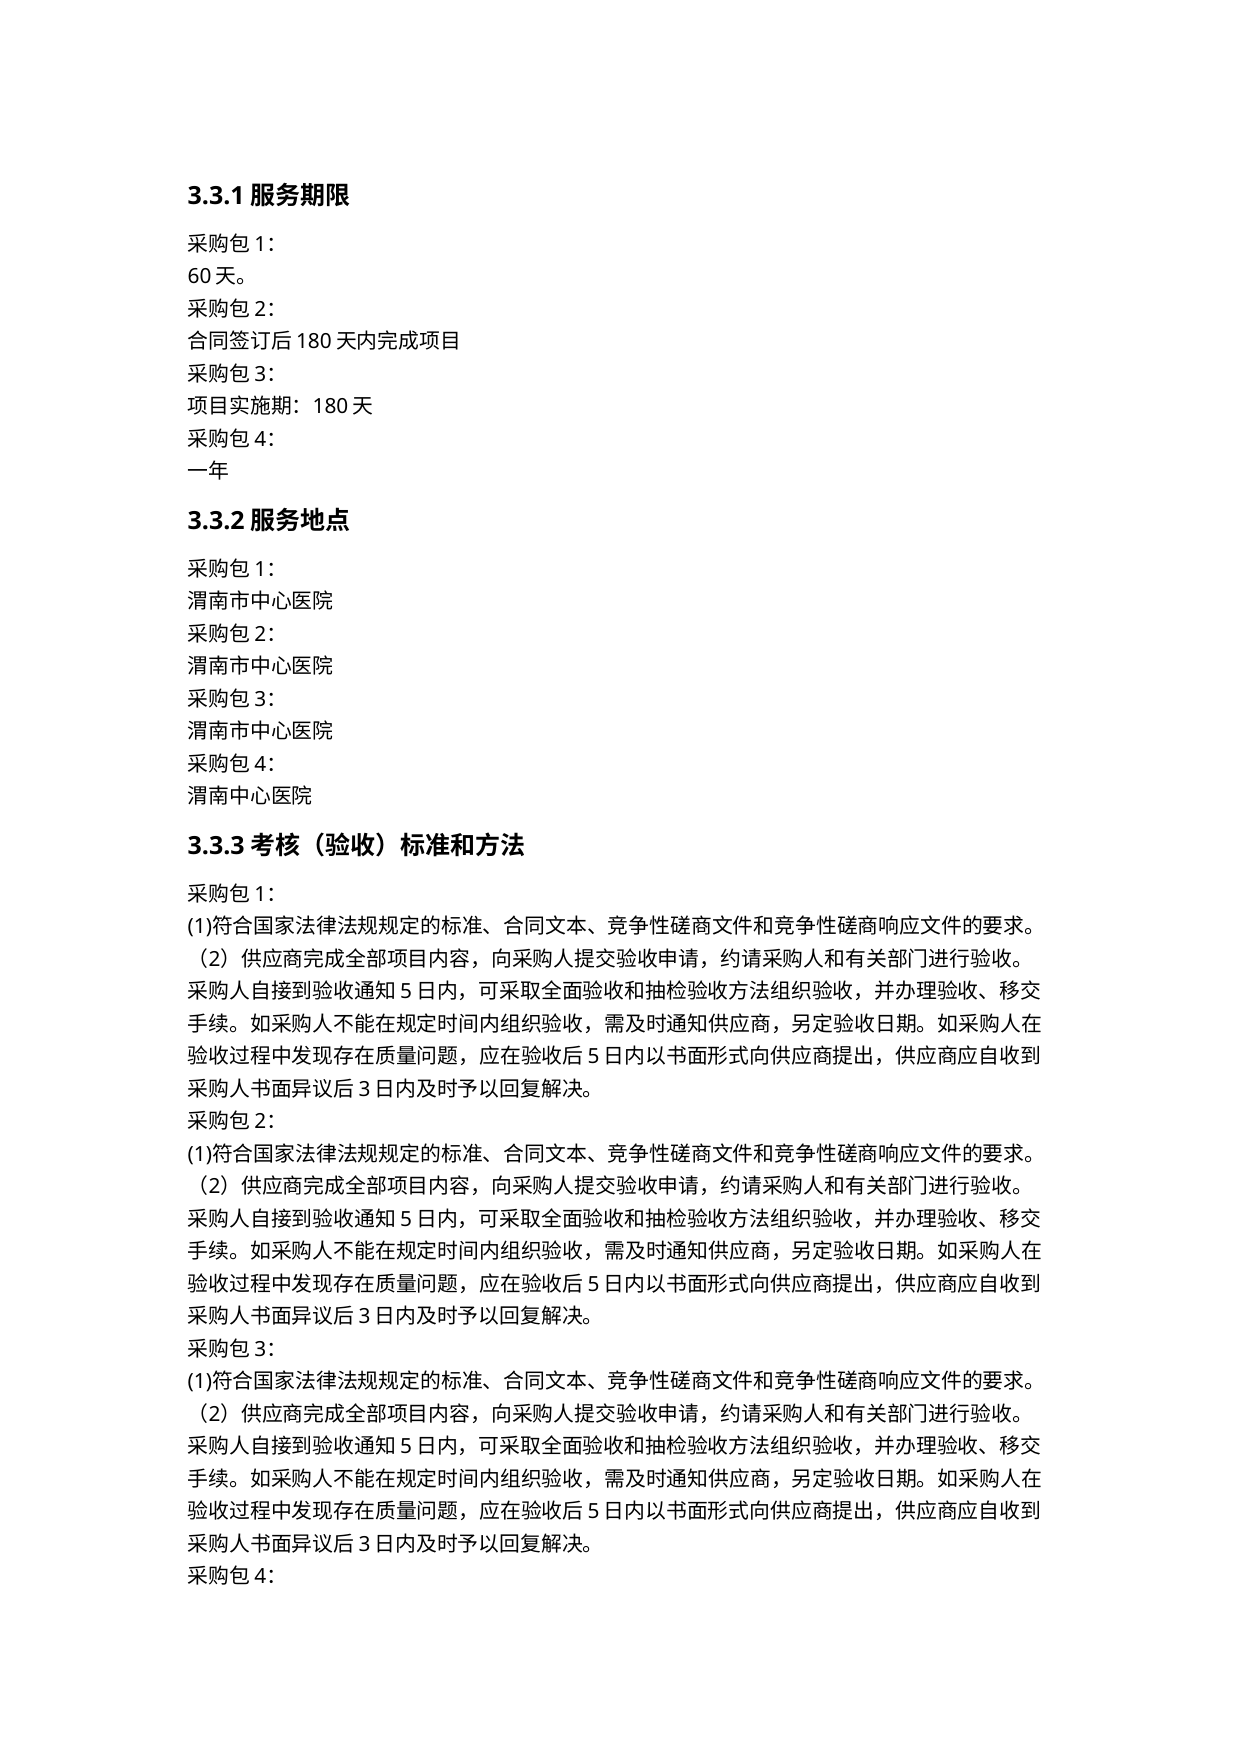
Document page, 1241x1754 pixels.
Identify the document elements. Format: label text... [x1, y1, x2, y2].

text 采购包4： [187, 747, 1053, 779]
text 采购包1： [187, 877, 1053, 909]
text 合同签订后180天内完成项目 [187, 324, 1053, 357]
text 采购包2： [187, 617, 1053, 649]
text 3.3.3考核（验收）标准和方法 [187, 812, 1053, 877]
text 采购包2： [187, 292, 1053, 324]
text 采购包4： [187, 422, 1053, 454]
text 渭南市中心医院 [187, 649, 1053, 682]
text 60天。 [187, 259, 1053, 292]
text 3.3.2服务地点 [187, 487, 1053, 552]
text 采购包3： [187, 357, 1053, 389]
text 采购包2： [187, 1104, 1053, 1137]
text 采购包3： [187, 682, 1053, 714]
text 渭南市中心医院 [187, 714, 1053, 747]
text 采购包3： [187, 1332, 1053, 1364]
text 一年 [187, 454, 1053, 487]
text 渭南中心医院 [187, 779, 1053, 812]
text 采购包1： [187, 227, 1053, 259]
text 渭南市中心医院 [187, 584, 1053, 617]
text 采购包1： [187, 552, 1053, 584]
text 采购包4： [187, 1559, 1053, 1592]
text 3.3.1服务期限 [187, 162, 1053, 227]
text 项目实施期：180天 [187, 389, 1053, 422]
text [187, 1364, 1053, 1559]
